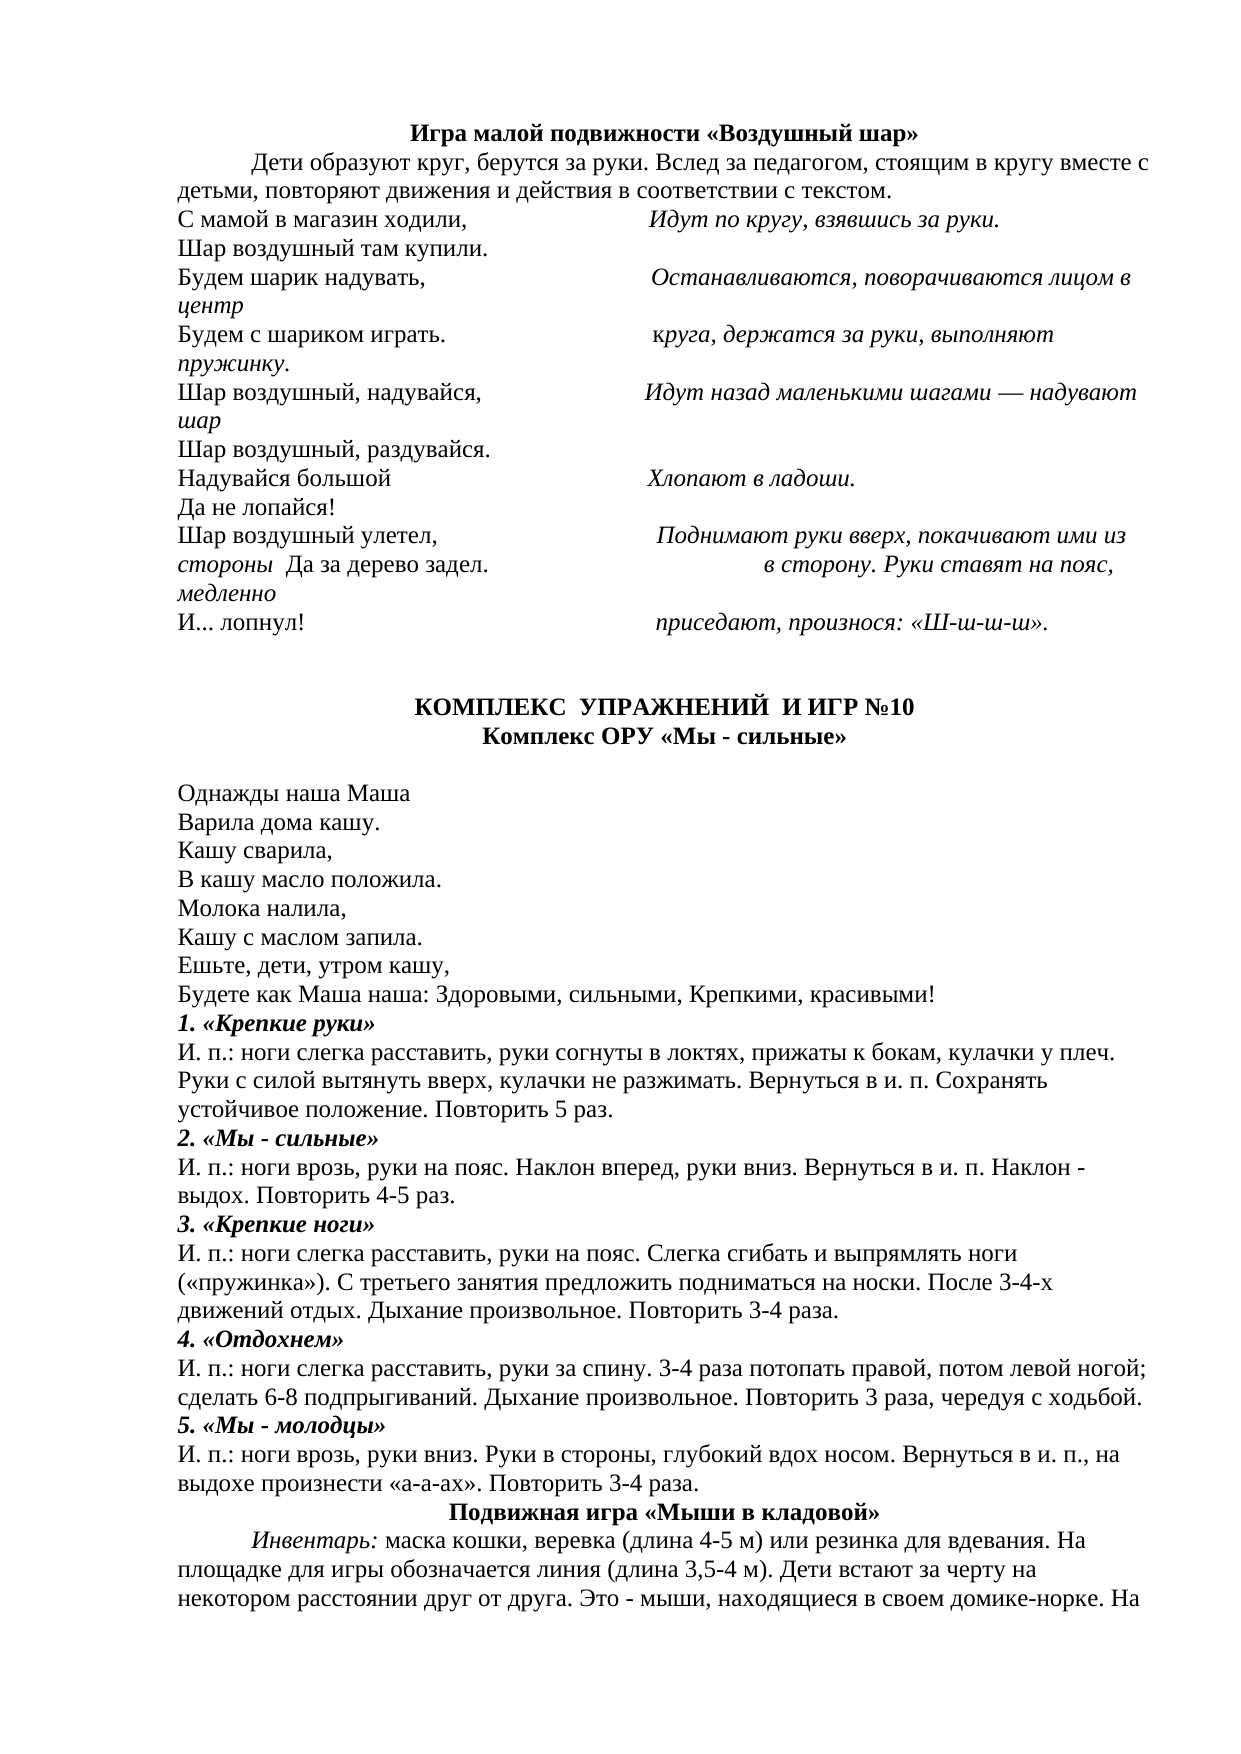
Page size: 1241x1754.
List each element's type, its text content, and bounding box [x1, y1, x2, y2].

text И. п.: ноги слегка расставить, руки за спину. 3-4 раза потопать правой, потом левой ногой; сделать 6-8 подпрыгиваний. Дыхание произвольное. Повторить 3 раза, чередуя с ходьбой. [177, 1353, 1152, 1411]
text Будем шарик надувать, Останавливаются, поворачиваются лицом в центр [177, 262, 1152, 319]
text 3. «Крепкие ноги» [177, 1209, 1152, 1238]
text 4. «Отдохнем» [177, 1324, 1152, 1353]
text Кашу с маслом запила. [177, 922, 1152, 951]
text Комплекс ОРУ «Мы - сильные» [177, 721, 1152, 750]
text Подвижная игра «Мыши в кладовой» [177, 1497, 1152, 1526]
text И. п.: ноги врозь, руки вниз. Руки в стороны, глубокий вдох носом. Вернуться в и. п., на выдохе произнести «а-а-ах». Повторить 3-4 раза. [177, 1439, 1152, 1497]
text Да не лопайся! [177, 492, 1152, 521]
text Шар воздушный улетел, Поднимают руки вверх, покачивают ими из стороны Да за дерево задел. в сторону. Руки ставят на пояс, медленно [177, 521, 1152, 607]
text 1. «Крепкие руки» [177, 1008, 1152, 1037]
text Шар воздушный, раздувайся. [177, 434, 1152, 463]
text Молока налила, [177, 893, 1152, 922]
text 2. «Мы - сильные» [177, 1123, 1152, 1152]
text Шар воздушный там купили. [177, 233, 1152, 262]
text Шар воздушный, надувайся, Идут назад маленькими шагами — надувают шар [177, 377, 1152, 434]
text И. п.: ноги слегка расставить, руки на пояс. Слегка сгибать и выпрямлять ноги («пружинка»). С третьего занятия предложить подниматься на носки. После 3-4-х движений отдых. Дыхание произвольное. Повторить 3-4 раза. [177, 1238, 1152, 1324]
text И... лопнул! приседают, произнося: «Ш-ш-ш-ш». [177, 607, 1152, 636]
text Дети образуют круг, берутся за руки. Вслед за педагогом, стоящим в кругу вместе с детьми, повторяют движения и действия в соответствии с текстом. [177, 147, 1152, 204]
text Кашу сварила, [177, 836, 1152, 864]
text И. п.: ноги слегка расставить, руки согнуты в локтях, прижаты к бокам, кулачки у плеч. Руки с силой вытянуть вверх, кулачки не разжимать. Вернуться в и. п. Сохранять устойчивое положение. Повторить 5 раз. [177, 1037, 1152, 1123]
text Надувайся большой Хлопают в ладоши. [177, 463, 1152, 492]
text В кашу масло положила. [177, 864, 1152, 893]
text Варила дома кашу. [177, 807, 1152, 836]
text Игра малой подвижности «Воздушный шар» [177, 118, 1152, 147]
text 5. «Мы - молодцы» [177, 1411, 1152, 1439]
text И. п.: ноги врозь, руки на пояс. Наклон вперед, руки вниз. Вернуться в и. п. Наклон - выдох. Повторить 4-5 раз. [177, 1152, 1152, 1209]
text Будем с шариком играть. круга, держатся за руки, выполняют пружинку. [177, 319, 1152, 377]
text КОМПЛЕКС УПРАЖНЕНИЙ И ИГР №10 [177, 692, 1152, 721]
text Однажды наша Маша [177, 778, 1152, 807]
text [177, 1526, 1152, 1612]
text Будете как Маша наша: Здоровыми, сильными, Крепкими, красивыми! [177, 979, 1152, 1008]
text Ешьте, дети, утром кашу, [177, 951, 1152, 979]
text С мамой в магазин ходили, Идут по кругу, взявшись за руки. [177, 204, 1152, 233]
